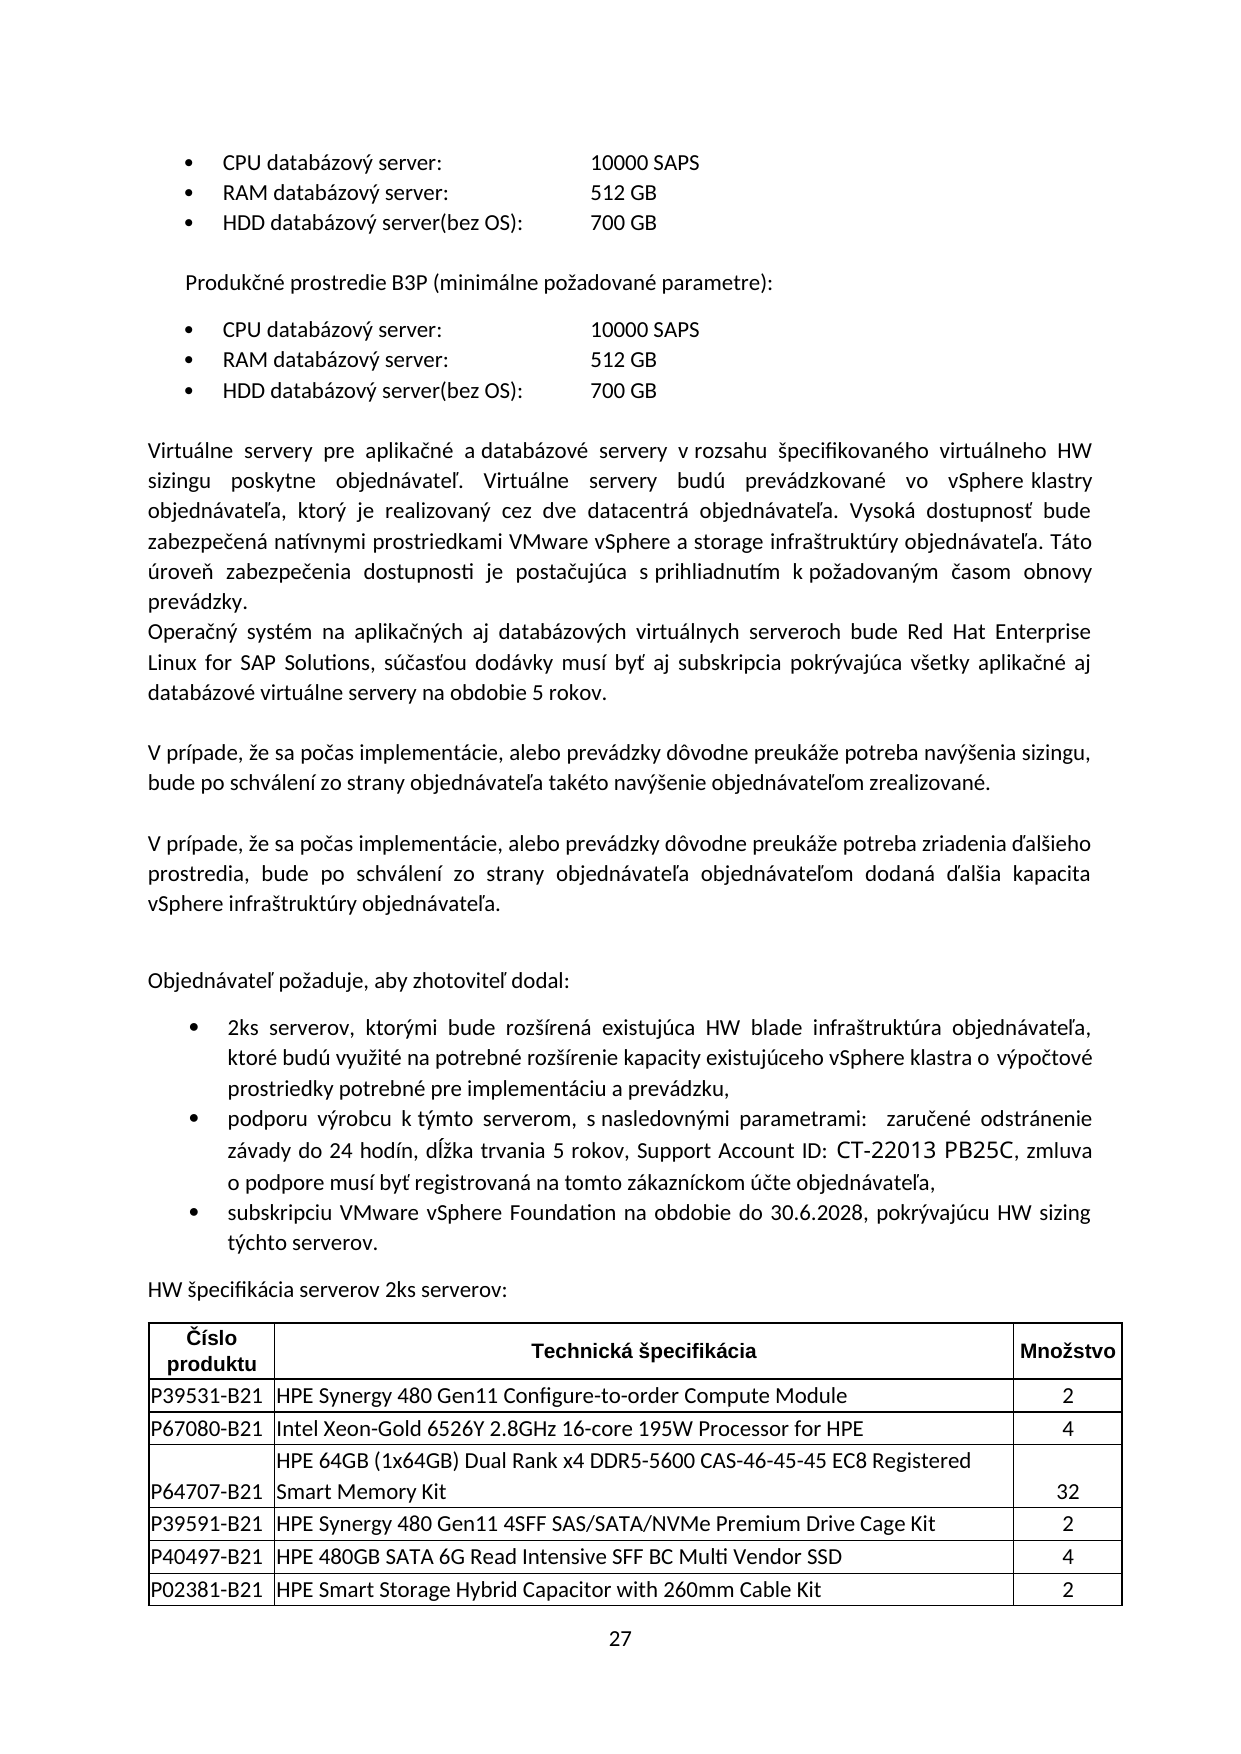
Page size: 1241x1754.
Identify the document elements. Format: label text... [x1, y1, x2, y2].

list HDD databázový server(bez OS): 700 GB [185, 208, 1092, 236]
table_header Množstvo [1014, 1324, 1121, 1378]
table_cell HPE 480GB SATA 6G Read Intensive SFF BC Multi Vendor SSD [275, 1541, 1013, 1572]
table_cell P02381-B21 [150, 1574, 274, 1605]
text Objednávateľ požaduje, aby zhotoviteľ dodal: [148, 966, 1092, 994]
table_cell P39591-B21 [150, 1508, 274, 1540]
table_cell 32 [1014, 1445, 1121, 1507]
table_header Číslo produktu [150, 1324, 274, 1378]
text Virtuálne servery pre aplikačné a databázové servery v rozsahu špecifikovaného virtuálneho HW sizingu poskytne objednávateľ. Virtuálne servery budú prevádzkované vo vSphere klastry objednávateľa, ktorý je realizovaný cez dve datacentrá objednávateľa. Vysoká dostupnosť bude zabezpečená natívnymi prostriedkami VMware vSphere a storage infraštruktúry objednávateľa. Táto úroveň zabezpečenia dostupnosti je postačujúca s prihliadnutím k požadovaným časom obnovy prevádzky. [148, 436, 1092, 615]
table_cell 4 [1014, 1413, 1121, 1444]
table_cell P67080-B21 [150, 1413, 274, 1444]
text Operačný systém na aplikačných aj databázových virtuálnych serveroch bude Red Hat Enterprise Linux for SAP Solutions, súčasťou dodávky musí byť aj subskripcia pokrývajúca všetky aplikačné aj databázové virtuálne servery na obdobie 5 rokov. [148, 617, 1092, 706]
text HW špecifikácia serverov 2ks serverov: [148, 1275, 1092, 1303]
table_cell 4 [1014, 1541, 1121, 1572]
table_cell HPE 64GB (1x64GB) Dual Rank x4 DDR5-5600 CAS-46-45-45 EC8 Registered Smart Memory Kit [275, 1445, 1013, 1507]
list podporu výrobcu k týmto serverom, s nasledovnými parametrami: zaručené odstránenie závady do 24 hodín, dĺžka trvania 5 rokov, Support Account ID: CT-22013 PB25C, zmluva o podpore musí byť registrovaná na tomto zákazníckom účte objednávateľa, [190, 1104, 1092, 1196]
text Produkčné prostredie B3P (minimálne požadované parametre): [148, 268, 1092, 297]
table_cell HPE Synergy 480 Gen11 4SFF SAS/SATA/NVMe Premium Drive Cage Kit [275, 1508, 1013, 1540]
list HDD databázový server(bez OS): 700 GB [185, 376, 1092, 404]
table_header Technická špecifikácia [275, 1324, 1013, 1378]
table_cell P39531-B21 [150, 1380, 274, 1411]
list subskripciu VMware vSphere Foundation na obdobie do 30.6.2028, pokrývajúcu HW sizing týchto serverov. [190, 1198, 1092, 1256]
list 2ks serverov, ktorými bude rozšírená existujúca HW blade infraštruktúra objednávateľa, ktoré budú využité na potrebné rozšírenie kapacity existujúceho vSphere klastra o výpočtové prostriedky potrebné pre implementáciu a prevádzku, [190, 1013, 1092, 1102]
table_cell 2 [1014, 1508, 1121, 1540]
list RAM databázový server: 512 GB [185, 178, 1092, 206]
table_cell P40497-B21 [150, 1541, 274, 1572]
text V prípade, že sa počas implementácie, alebo prevádzky dôvodne preukáže potreba navýšenia sizingu, bude po schválení zo strany objednávateľa takéto navýšenie objednávateľom zrealizované. [148, 738, 1092, 797]
table_cell P64707-B21 [150, 1445, 274, 1507]
table_cell 2 [1014, 1380, 1121, 1411]
list RAM databázový server: 512 GB [185, 346, 1092, 374]
table_cell HPE Synergy 480 Gen11 Configure-to-order Compute Module [275, 1380, 1013, 1411]
text V prípade, že sa počas implementácie, alebo prevádzky dôvodne preukáže potreba zriadenia ďalšieho prostredia, bude po schválení zo strany objednávateľa objednávateľom dodaná ďalšia kapacita vSphere infraštruktúry objednávateľa. [148, 829, 1092, 917]
list CPU databázový server: 10000 SAPS [185, 315, 1092, 343]
table_cell 2 [1014, 1574, 1121, 1605]
table_cell Intel Xeon-Gold 6526Y 2.8GHz 16-core 195W Processor for HPE [275, 1413, 1013, 1444]
table_cell HPE Smart Storage Hybrid Capacitor with 260mm Cable Kit [275, 1574, 1013, 1605]
list CPU databázový server: 10000 SAPS [185, 148, 1092, 176]
